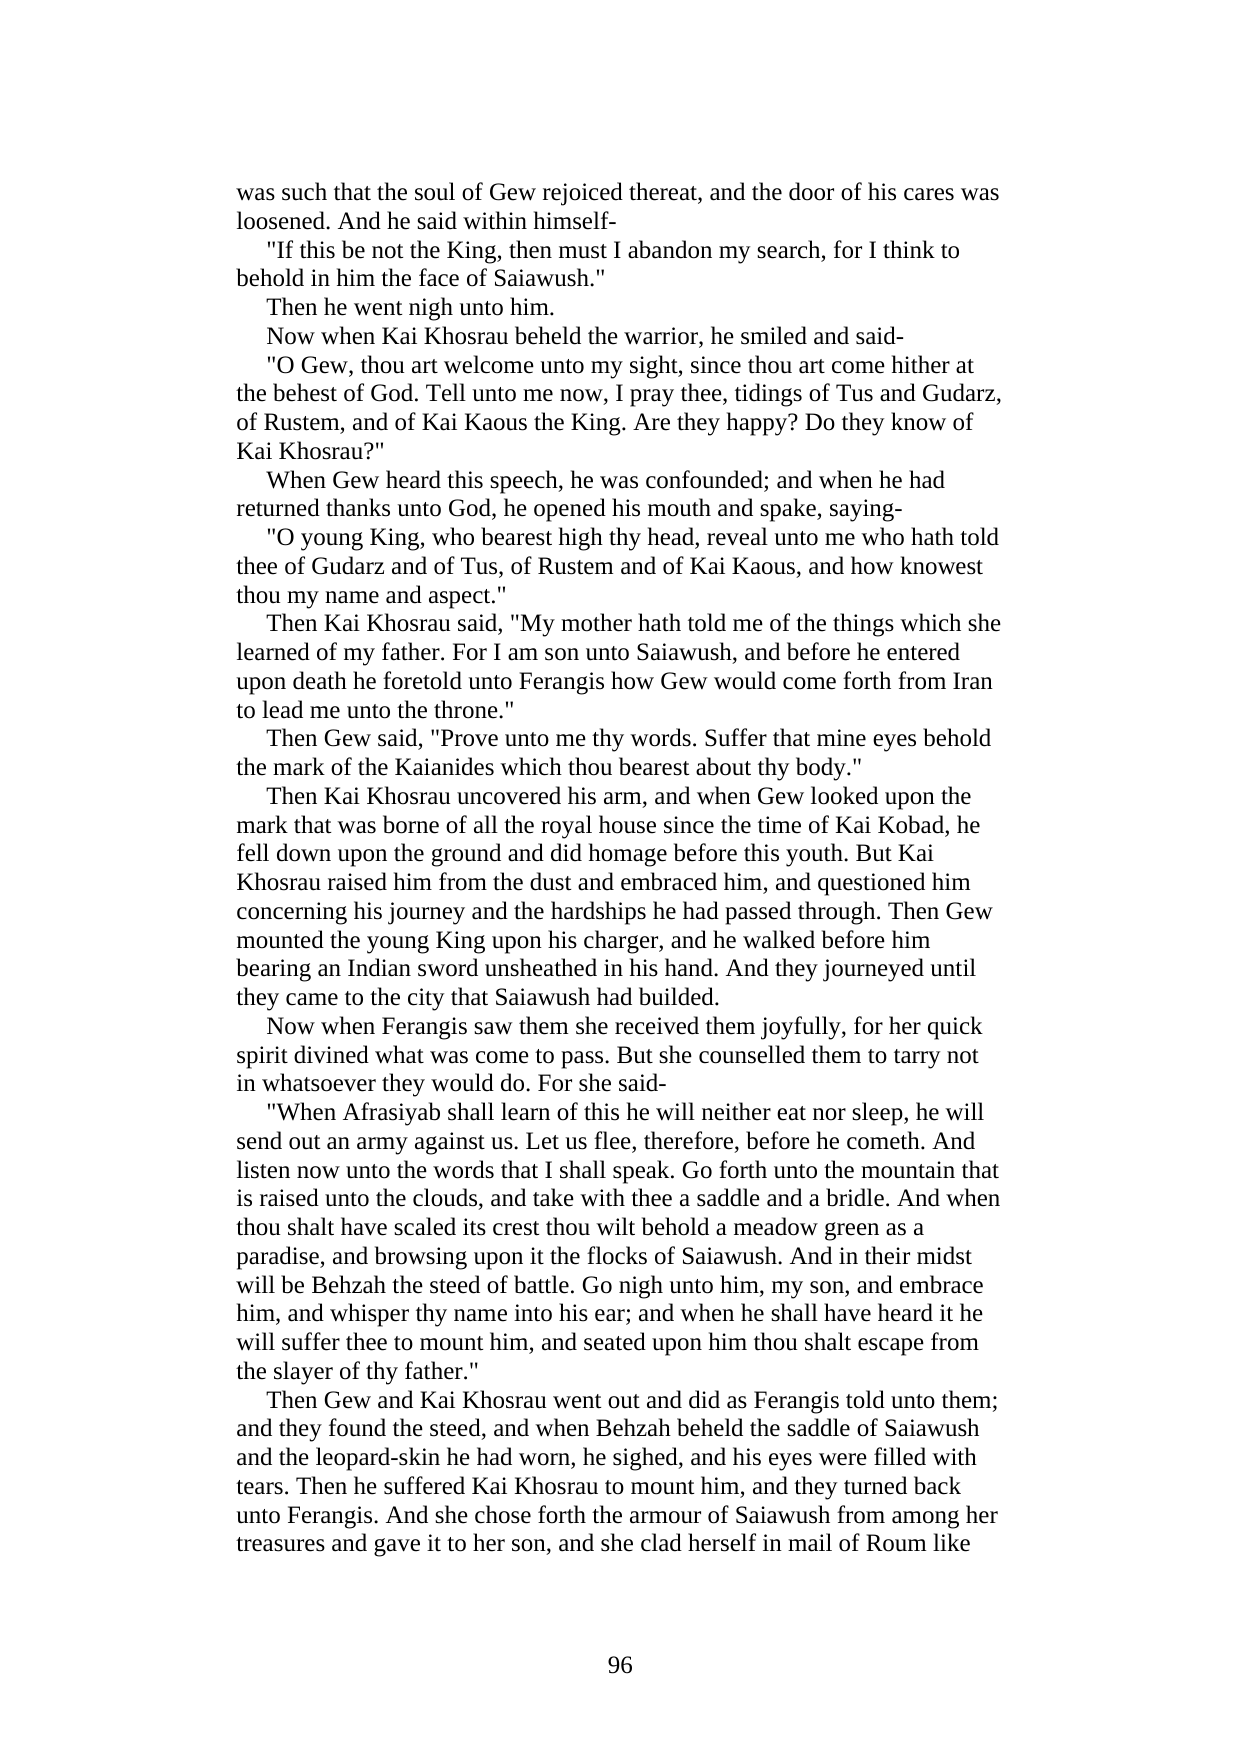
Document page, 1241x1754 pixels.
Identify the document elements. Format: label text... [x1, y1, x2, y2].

text Now when Ferangis saw them she received them joyfully, for her quick spirit divined what was come to pass. But she counselled them to tarry not in whatsoever they would do. For she said- [236, 1011, 1004, 1097]
text Then Kai Khosrau uncovered his arm, and when Gew looked upon the mark that was borne of all the royal house since the time of Kai Kobad, he fell down upon the ground and did homage before this youth. But Kai Khosrau raised him from the dust and embraced him, and questioned him concerning his journey and the hardships he had passed through. Then Gew mounted the young King upon his charger, and he walked before him bearing an Indian sword unsheathed in his hand. And they journeyed until they came to the city that Saiawush had builded. [236, 781, 1004, 1011]
text Now when Kai Khosrau beheld the warrior, he smiled and said- [236, 321, 1004, 350]
text "When Afrasiyab shall learn of this he will neither eat nor sleep, he will send out an army against us. Let us flee, therefore, before he cometh. And listen now unto the words that I shall speak. Go forth unto the mountain that is raised unto the clouds, and take with thee a saddle and a bridle. And when thou shalt have scaled its crest thou wilt behold a meadow green as a paradise, and browsing upon it the flocks of Saiawush. And in their midst will be Behzah the steed of battle. Go nigh unto him, my son, and embrace him, and whisper thy name into his ear; and when he shall have heard it he will suffer thee to mount him, and seated upon him thou shalt escape from the slayer of thy father." [236, 1097, 1004, 1385]
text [236, 177, 1004, 235]
text "O young King, who bearest high thy head, reveal unto me who hath told thee of Gudarz and of Tus, of Rustem and of Kai Kaous, and how knowest thou my name and aspect." [236, 522, 1004, 608]
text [236, 1385, 1004, 1557]
text Then Gew said, "Prove unto me thy words. Suffer that mine eyes behold the mark of the Kaianides which thou bearest about thy body." [236, 723, 1004, 781]
text Then he went nigh unto him. [236, 292, 1004, 321]
text Then Kai Khosrau said, "My mother hath told me of the things which she learned of my father. For I am son unto Saiawush, and before he entered upon death he foretold unto Ferangis how Gew would come forth from Iran to lead me unto the throne." [236, 608, 1004, 723]
text "O Gew, thou art welcome unto my sight, since thou art come hither at the behest of God. Tell unto me now, I pray thee, tidings of Tus and Gudarz, of Rustem, and of Kai Kaous the King. Are they happy? Do they know of Kai Khosrau?" [236, 350, 1004, 465]
text "If this be not the King, then must I abandon my search, for I think to behold in him the face of Saiawush." [236, 235, 1004, 292]
text When Gew heard this speech, he was confounded; and when he had returned thanks unto God, he opened his mouth and spake, saying- [236, 465, 1004, 522]
